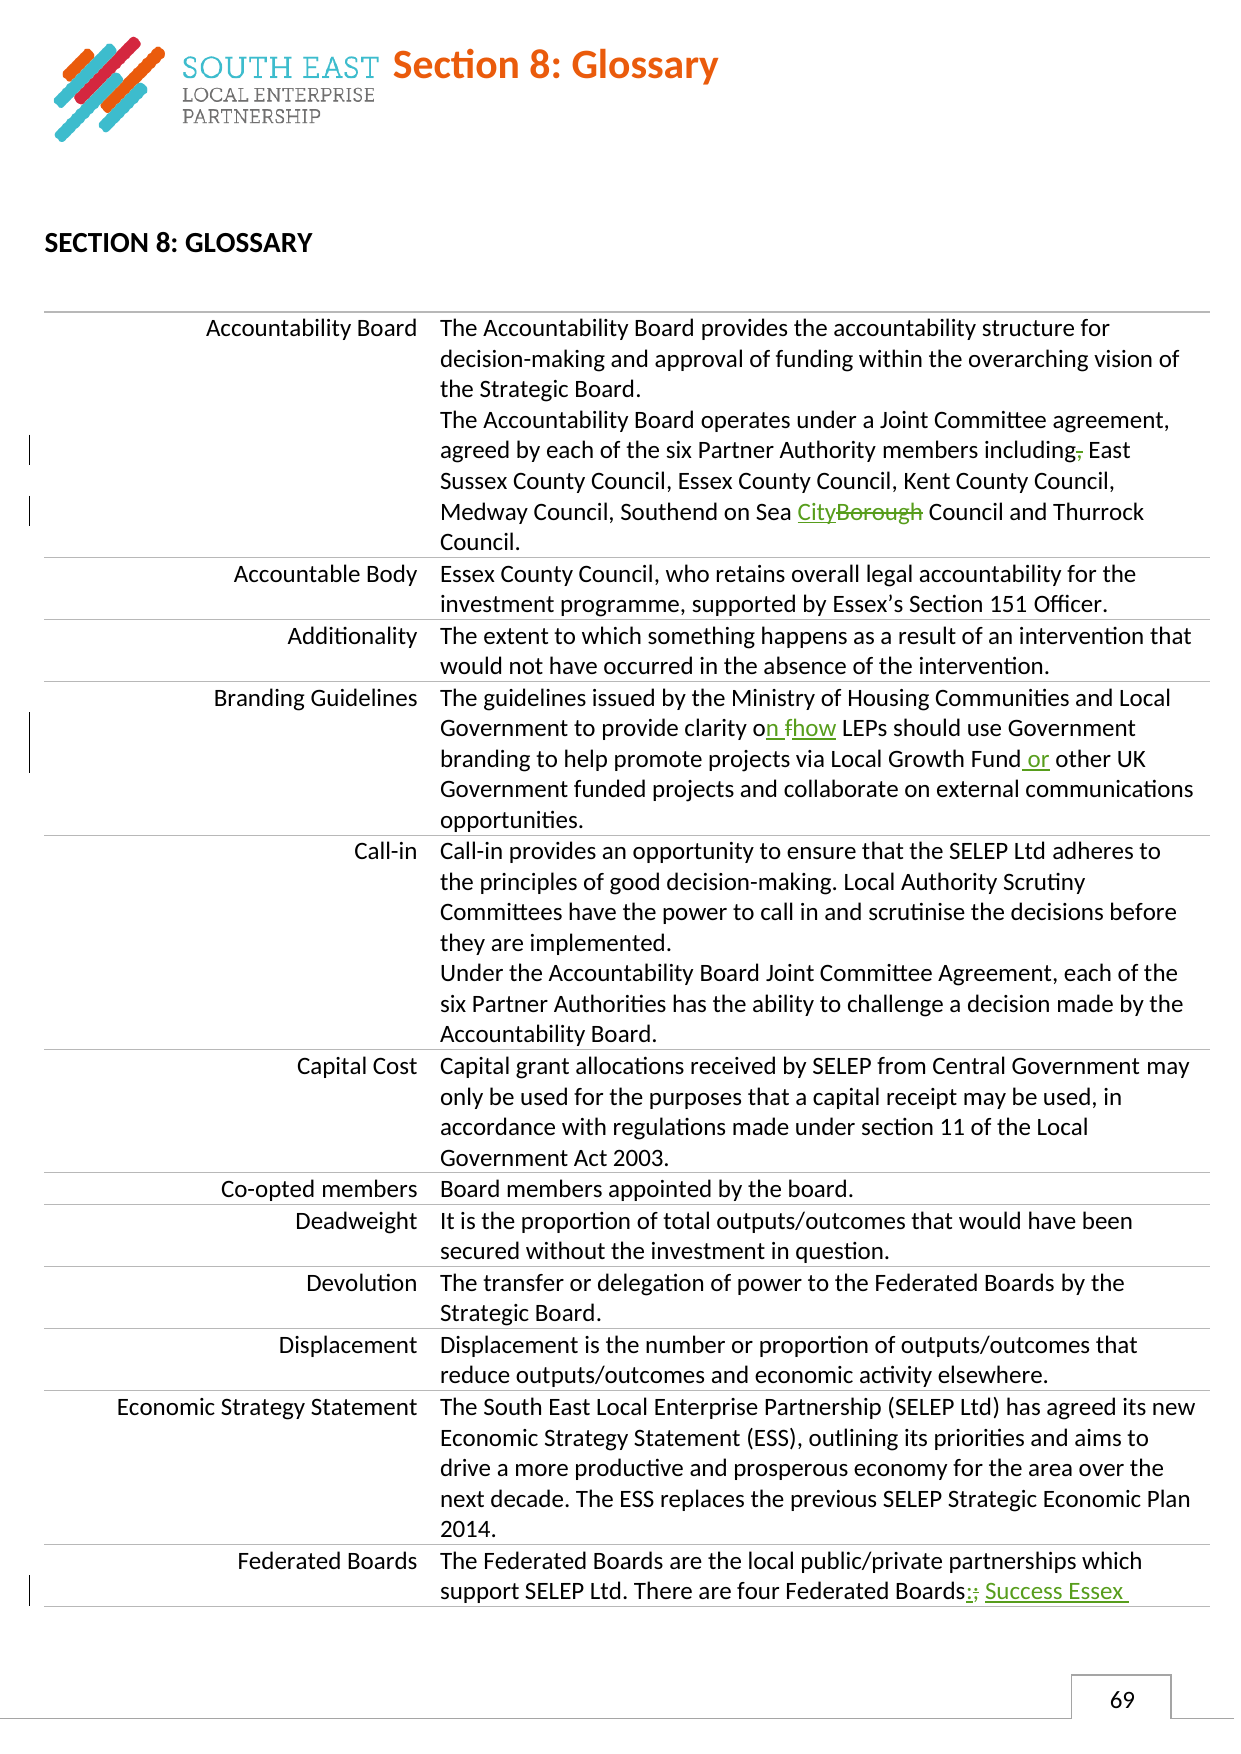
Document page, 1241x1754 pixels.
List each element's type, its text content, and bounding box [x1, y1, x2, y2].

table_cell The transfer or delegation of power to the Federated Boards by the Strategic Board. [429, 1267, 1210, 1328]
subtitle Section 8: Glossary [44, 224, 1196, 259]
table_cell Co-opted members [44, 1173, 428, 1204]
table_cell Board members appointed by the board. [429, 1173, 1210, 1204]
table_cell The extent to which something happens as a result of an intervention that would not have occurred in the absence of the intervention. [429, 620, 1210, 681]
table_cell The guidelines issued by the Ministry of Housing Communities and Local Government to provide clarity o LEPs should use Government branding to help promote projects via Local Growth Fund other UK Government funded projects and collaborate on external communications opportunities. [429, 682, 1210, 834]
table_cell Displacement [44, 1329, 428, 1390]
table_cell Displacement is the number or proportion of outputs/outcomes that reduce outputs/outcomes and economic activity elsewhere. [429, 1329, 1210, 1390]
picture [46, 28, 385, 147]
table_cell Essex County Council, who retains overall legal accountability for the investment programme, supported by Essex’s Section 151 Officer. [429, 558, 1210, 619]
table_cell Call-in provides an opportunity to ensure that the SELEP Ltd adheres to the principles of good decision-making. Local Authority Scrutiny Committees have the power to call in and scrutinise the decisions before they are implemented. Under the Accountability Board Joint Committee Agreement, each of the six Partner Authorities has the ability to challenge a decision made by the Accountability Board. [429, 836, 1210, 1049]
table_cell Deadweight [44, 1205, 428, 1266]
table_cell Additionality [44, 620, 428, 681]
table_cell Devolution [44, 1267, 428, 1328]
table_header The Accountability Board provides the accountability structure for decision-making and approval of funding within the overarching vision of the Strategic Board. The Accountability Board operates under a Joint Committee agreement, agreed by each of the six Partner Authority members including East Sussex County Council, Essex County Council, Kent County Council, Medway Council, Southend on Sea Council and Thurrock Council. [429, 313, 1210, 557]
table_cell Call-in [44, 836, 428, 1049]
table_cell Branding Guidelines [44, 682, 428, 834]
table_cell It is the proportion of total outputs/outcomes that would have been secured without the investment in question. [429, 1205, 1210, 1266]
table_header Accountability Board [44, 313, 428, 557]
table_cell The South East Local Enterprise Partnership (SELEP Ltd) has agreed its new Economic Strategy Statement (ESS), outlining its priorities and aims to drive a more productive and prosperous economy for the area over the next decade. The ESS replaces the previous SELEP Strategic Economic Plan 2014. [429, 1391, 1210, 1544]
table_cell Federated Boards [44, 1545, 428, 1606]
table_cell Accountable Body [44, 558, 428, 619]
table_cell Capital Cost [44, 1050, 428, 1172]
table_cell Economic Strategy Statement [44, 1391, 428, 1544]
table_cell Capital grant allocations received by SELEP from Central Government may only be used for the purposes that a capital receipt may be used, in accordance with regulations made under section 11 of the Local Government Act 2003. [429, 1050, 1210, 1172]
